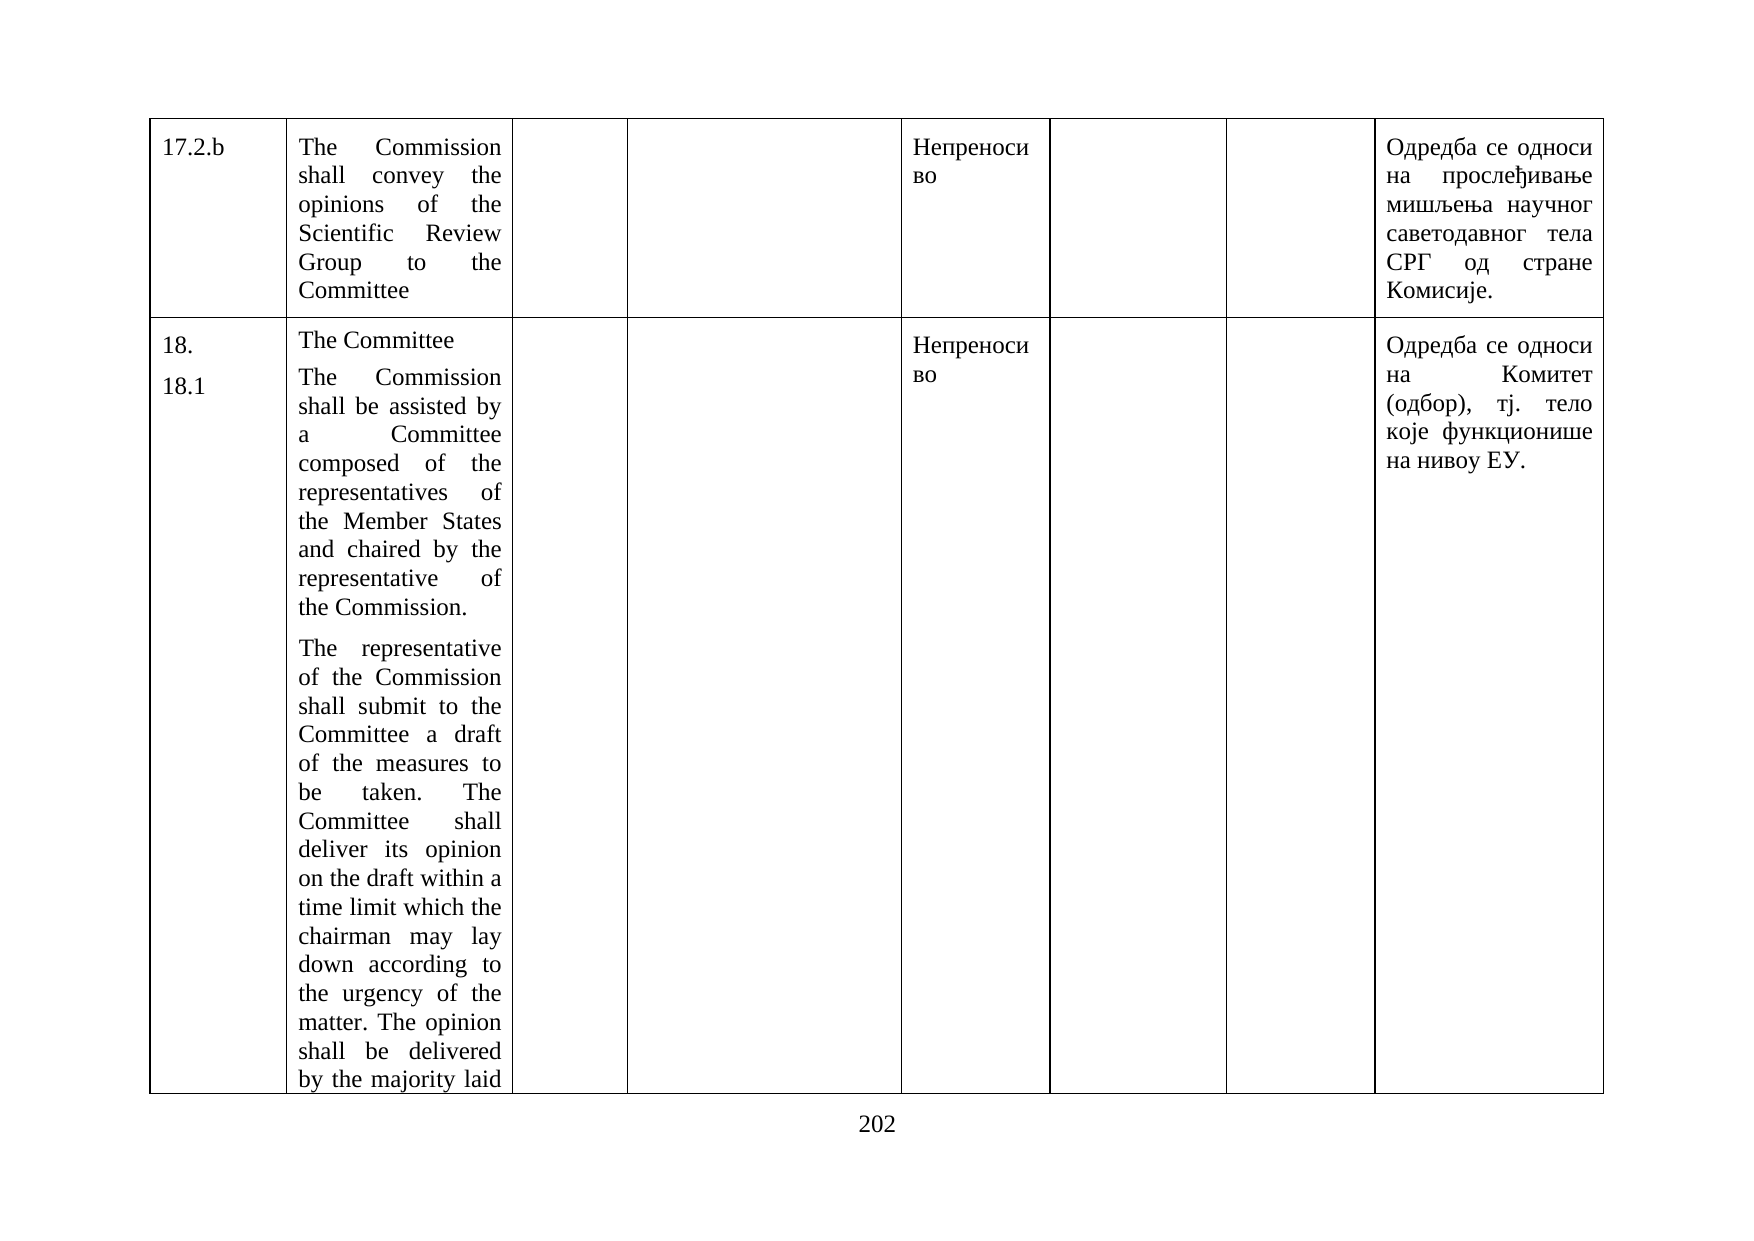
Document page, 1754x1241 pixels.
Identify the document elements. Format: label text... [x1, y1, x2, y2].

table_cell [287, 318, 512, 1093]
table_cell [513, 318, 627, 1093]
table_cell [1227, 119, 1374, 317]
table_cell 18. 18.1 [151, 318, 286, 1093]
table_cell The Commission shall convey the opinions of the Scientific Review Group to the Committee [287, 119, 512, 317]
table_cell Непреносиво [902, 318, 1049, 1093]
table_cell [628, 318, 901, 1093]
table_cell [1051, 318, 1226, 1093]
table_cell [628, 119, 901, 317]
table_cell Одредба се односи на прослеђивање мишљења научног саветодавног тела СРГ од стране Комисије. [1376, 119, 1603, 317]
table_cell 17.2.b [151, 119, 286, 317]
table_cell [1227, 318, 1374, 1093]
table_cell [513, 119, 627, 317]
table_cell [1376, 318, 1603, 1093]
table_cell [1051, 119, 1226, 317]
table_cell Непреносиво [902, 119, 1049, 317]
